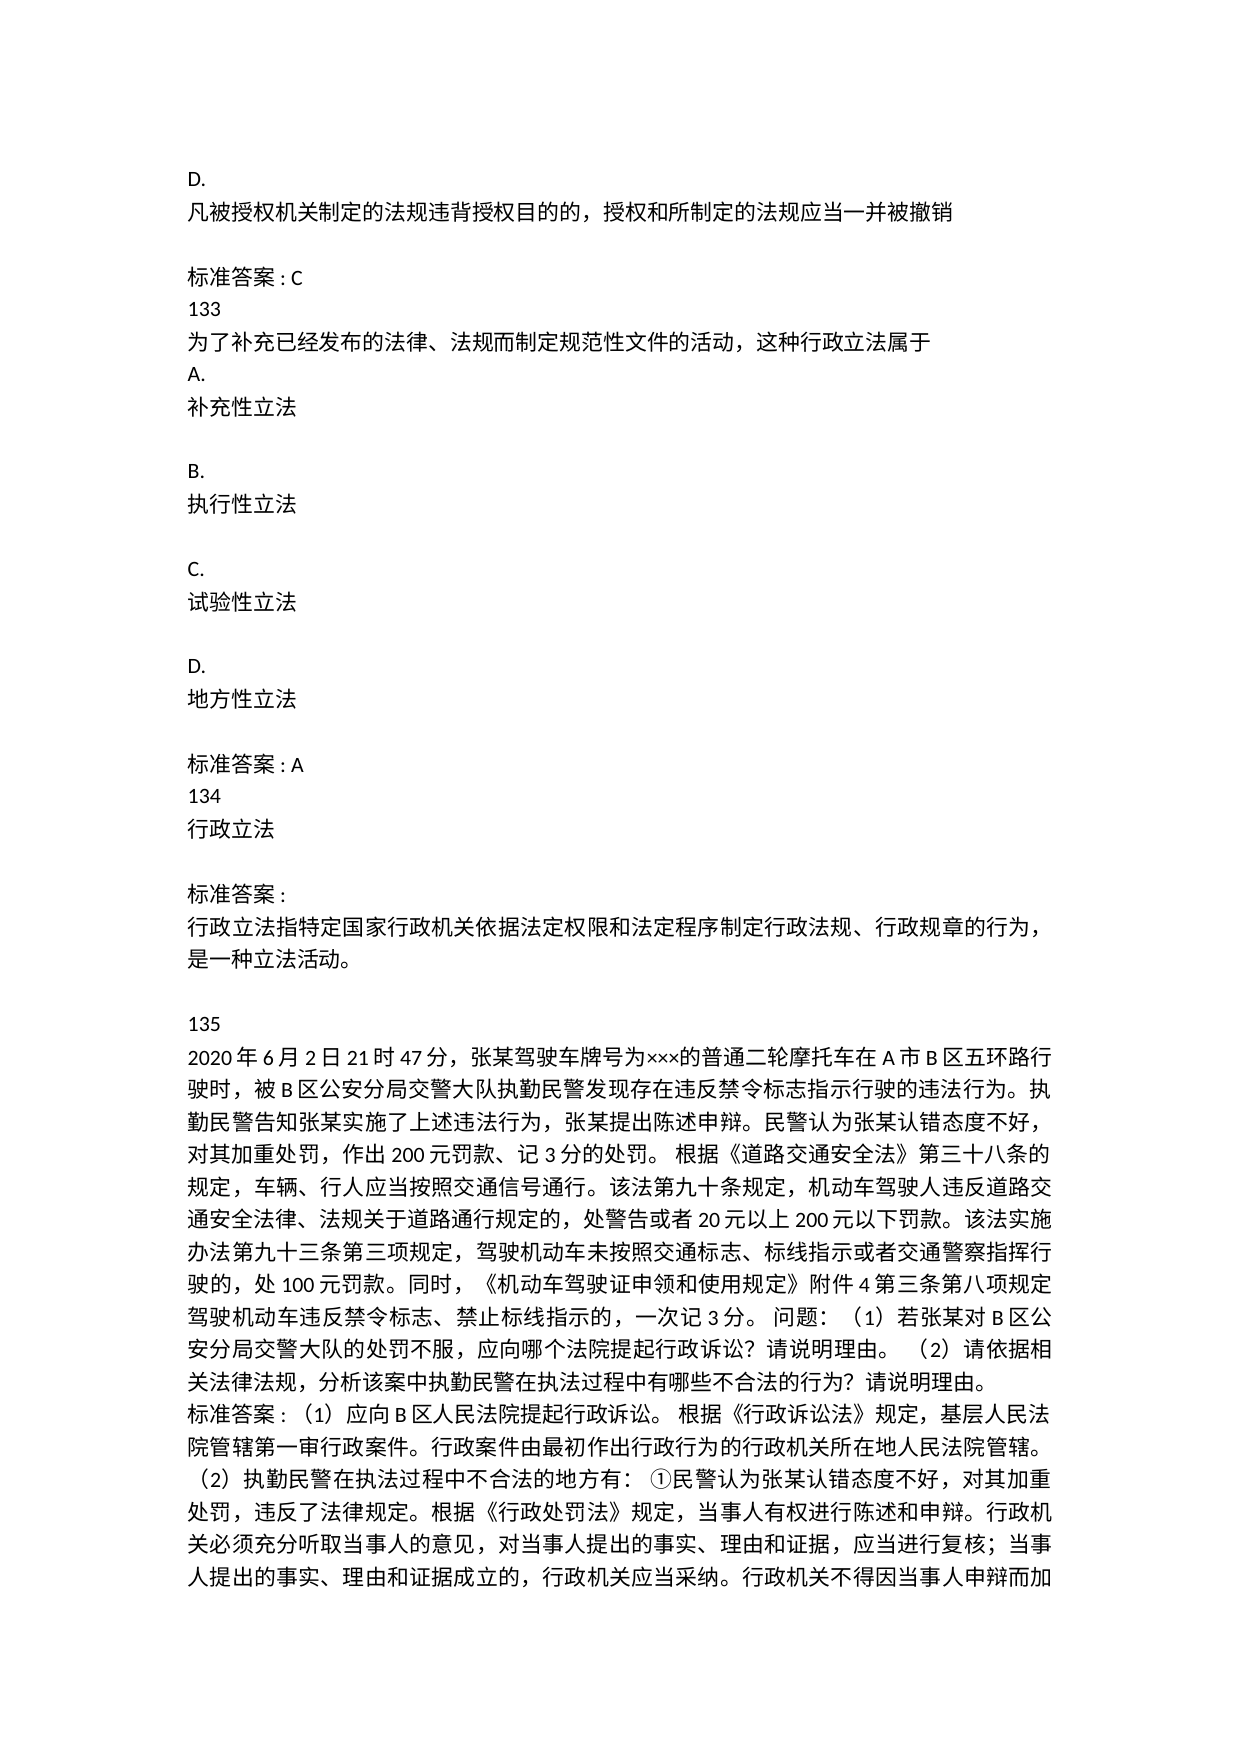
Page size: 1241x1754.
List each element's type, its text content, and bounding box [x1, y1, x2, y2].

text 133 [187, 292, 1053, 324]
text 134 [187, 779, 1053, 812]
text C. [187, 552, 1053, 584]
text 行政立法指特定国家行政机关依据法定权限和法定程序制定行政法规、行政规章的行为，是一种立法活动。 [187, 909, 1053, 974]
text 试验性立法 [187, 584, 1053, 617]
text 行政立法 [187, 812, 1053, 844]
text B. [187, 454, 1053, 487]
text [187, 1397, 1053, 1592]
text 执行性立法 [187, 487, 1053, 519]
text 补充性立法 [187, 389, 1053, 422]
text 标准答案 : A [187, 747, 1053, 779]
text D. [187, 649, 1053, 682]
text 地方性立法 [187, 682, 1053, 714]
text 135 [187, 1007, 1053, 1039]
text 为了补充已经发布的法律、法规而制定规范性文件的活动，这种行政立法属于 [187, 324, 1053, 357]
text 标准答案 : [187, 877, 1053, 909]
text 凡被授权机关制定的法规违背授权目的的，授权和所制定的法规应当一并被撤销 [187, 194, 1053, 227]
text A. [187, 357, 1053, 389]
text D. [187, 162, 1053, 194]
text 2020年6月2日21时47分，张某驾驶车牌号为×××的普通二轮摩托车在A市B区五环路行驶时，被B区公安分局交警大队执勤民警发现存在违反禁令标志指示行驶的违法行为。执勤民警告知张某实施了上述违法行为，张某提出陈述申辩。民警认为张某认错态度不好，对其加重处罚，作出200元罚款、记3分的处罚。 根据《道路交通安全法》第三十八条的规定，车辆、行人应当按照交通信号通行。该法第九十条规定，机动车驾驶人违反道路交通安全法律、法规关于道路通行规定的，处警告或者20元以上200元以下罚款。该法实施办法第九十三条第三项规定，驾驶机动车未按照交通标志、标线指示或者交通警察指挥行驶的，处100元罚款。同时，《机动车驾驶证申领和使用规定》附件4第三条第八项规定，驾驶机动车违反禁令标志、禁止标线指示的，一次记3分。 问题：（1）若张某对B区公安分局交警大队的处罚不服，应向哪个法院提起行政诉讼？请说明理由。 （2）请依据相关法律法规，分析该案中执勤民警在执法过程中有哪些不合法的行为？请说明理由。 [187, 1039, 1053, 1397]
text 标准答案 : C [187, 259, 1053, 292]
